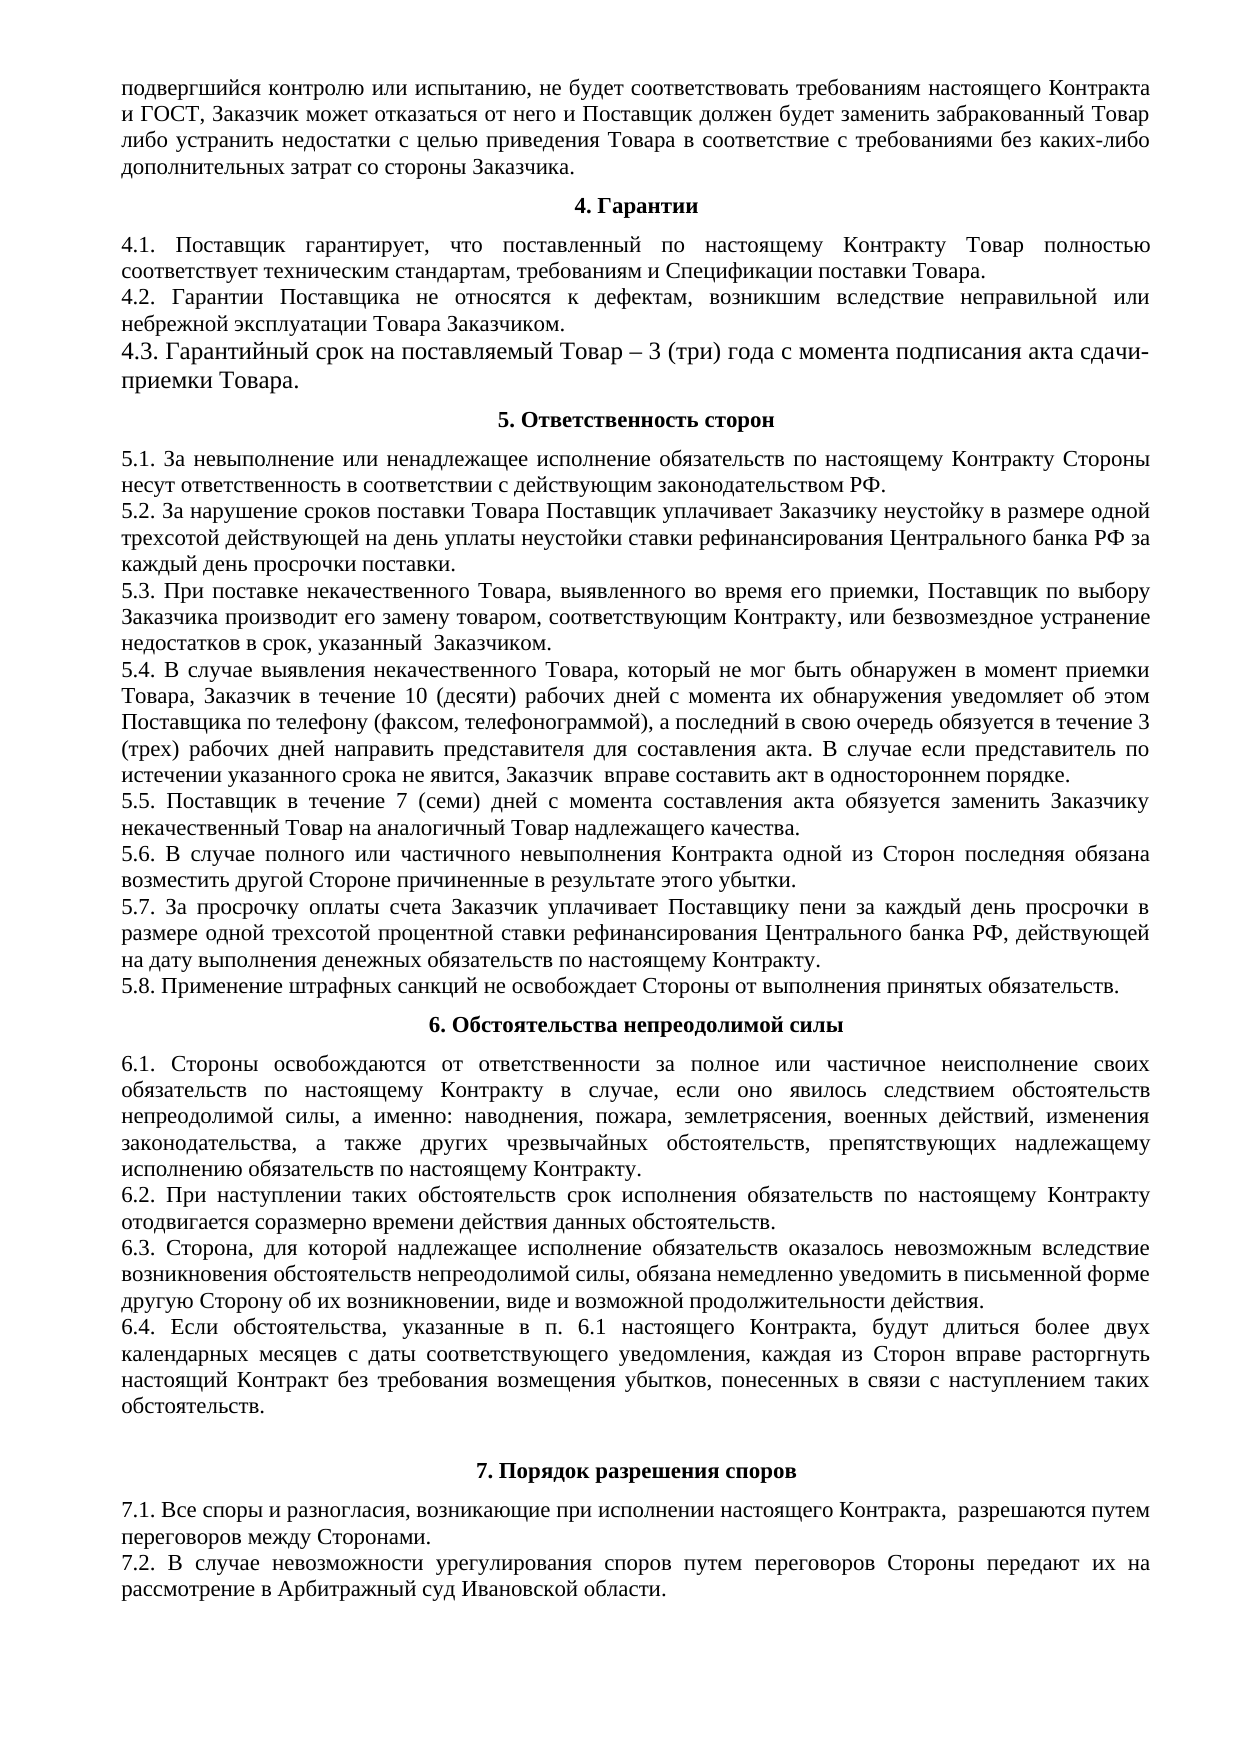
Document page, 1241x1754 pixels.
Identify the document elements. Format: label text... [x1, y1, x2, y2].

text 4.3. Гарантийный срок на поставляемый Товар – 3 (три) года с момента подписания акта сдачи-приемки Товара. [121, 336, 1152, 393]
text 5.3. При поставке некачественного Товара, выявленного во время его приемки, Поставщик по выбору Заказчика производит его замену товаром, соответствующим Контракту, или безвозмездное устранение недостатков в срок, указанный Заказчиком. [121, 577, 1152, 656]
text 6.3. Сторона, для которой надлежащее исполнение обязательств оказалось невозможным вследствие возникновения обстоятельств непреодолимой силы, обязана немедленно уведомить в письменной форме другую Сторону об их возникновении, виде и возможной продолжительности действия. [121, 1234, 1152, 1313]
text 7.1. Все споры и разногласия, возникающие при исполнении настоящего Контракта, разрешаются путем переговоров между Сторонами. [121, 1496, 1152, 1549]
text 5.4. В случае выявления некачественного Товара, который не мог быть обнаружен в момент приемки Товара, Заказчик в течение 10 (десяти) рабочих дней с момента их обнаружения уведомляет об этом Поставщика по телефону (факсом, телефонограммой), а последний в свою очередь обязуется в течение 3 (трех) рабочих дней направить представителя для составления акта. В случае если представитель по истечении указанного срока не явится, Заказчик вправе составить акт в одностороннем порядке. [121, 656, 1152, 787]
text 6.4. Если обстоятельства, указанные в п. 6.1 настоящего Контракта, будут длиться более двух календарных месяцев с даты соответствующего уведомления, каждая из Сторон вправе расторгнуть настоящий Контракт без требования возмещения убытков, понесенных в связи с наступлением таких обстоятельств. [121, 1313, 1152, 1419]
text 5. Ответственность сторон [121, 406, 1152, 432]
text 4.2. Гарантии Поставщика не относятся к дефектам, возникшим вследствие неправильной или небрежной эксплуатации Товара Заказчиком. [121, 283, 1152, 336]
text 5.1. За невыполнение или ненадлежащее исполнение обязательств по настоящему Контракту Стороны несут ответственность в соответствии с действующим законодательством РФ. [121, 445, 1152, 498]
text 7.2. В случае невозможности урегулирования споров путем переговоров Стороны передают их на рассмотрение в Арбитражный суд Ивановской области. [121, 1549, 1152, 1602]
text 5.7. За просрочку оплаты счета Заказчик уплачивает Поставщику пени за каждый день просрочки в размере одной трехсотой процентной ставки рефинансирования Центрального банка РФ, действующей на дату выполнения денежных обязательств по настоящему Контракту. [121, 893, 1152, 972]
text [121, 74, 1152, 179]
text 4. Гарантии [121, 192, 1152, 218]
text 6. Обстоятельства непреодолимой силы [121, 1011, 1152, 1037]
text 5.2. За нарушение сроков поставки Товара Поставщик уплачивает Заказчику неустойку в размере одной трехсотой действующей на день уплаты неустойки ставки рефинансирования Центрального банка РФ за каждый день просрочки поставки. [121, 498, 1152, 577]
text 6.1. Стороны освобождаются от ответственности за полное или частичное неисполнение своих обязательств по настоящему Контракту в случае, если оно явилось следствием обстоятельств непреодолимой силы, а именно: наводнения, пожара, землетрясения, военных действий, изменения законодательства, а также других чрезвычайных обстоятельств, препятствующих надлежащему исполнению обязательств по настоящему Контракту. [121, 1050, 1152, 1181]
text 6.2. При наступлении таких обстоятельств срок исполнения обязательств по настоящему Контракту отодвигается соразмерно времени действия данных обстоятельств. [121, 1181, 1152, 1234]
text 4.1. Поставщик гарантирует, что поставленный по настоящему Контракту Товар полностью соответствует техническим стандартам, требованиям и Спецификации поставки Товара. [121, 231, 1152, 283]
text 5.6. В случае полного или частичного невыполнения Контракта одной из Сторон последняя обязана возместить другой Стороне причиненные в результате этого убытки. [121, 840, 1152, 893]
text 5.5. Поставщик в течение 7 (семи) дней с момента составления акта обязуется заменить Заказчику некачественный Товар на аналогичный Товар надлежащего качества. [121, 787, 1152, 840]
text 5.8. Применение штрафных санкций не освобождает Стороны от выполнения принятых обязательств. [121, 972, 1152, 998]
text 7. Порядок разрешения споров [121, 1457, 1152, 1484]
